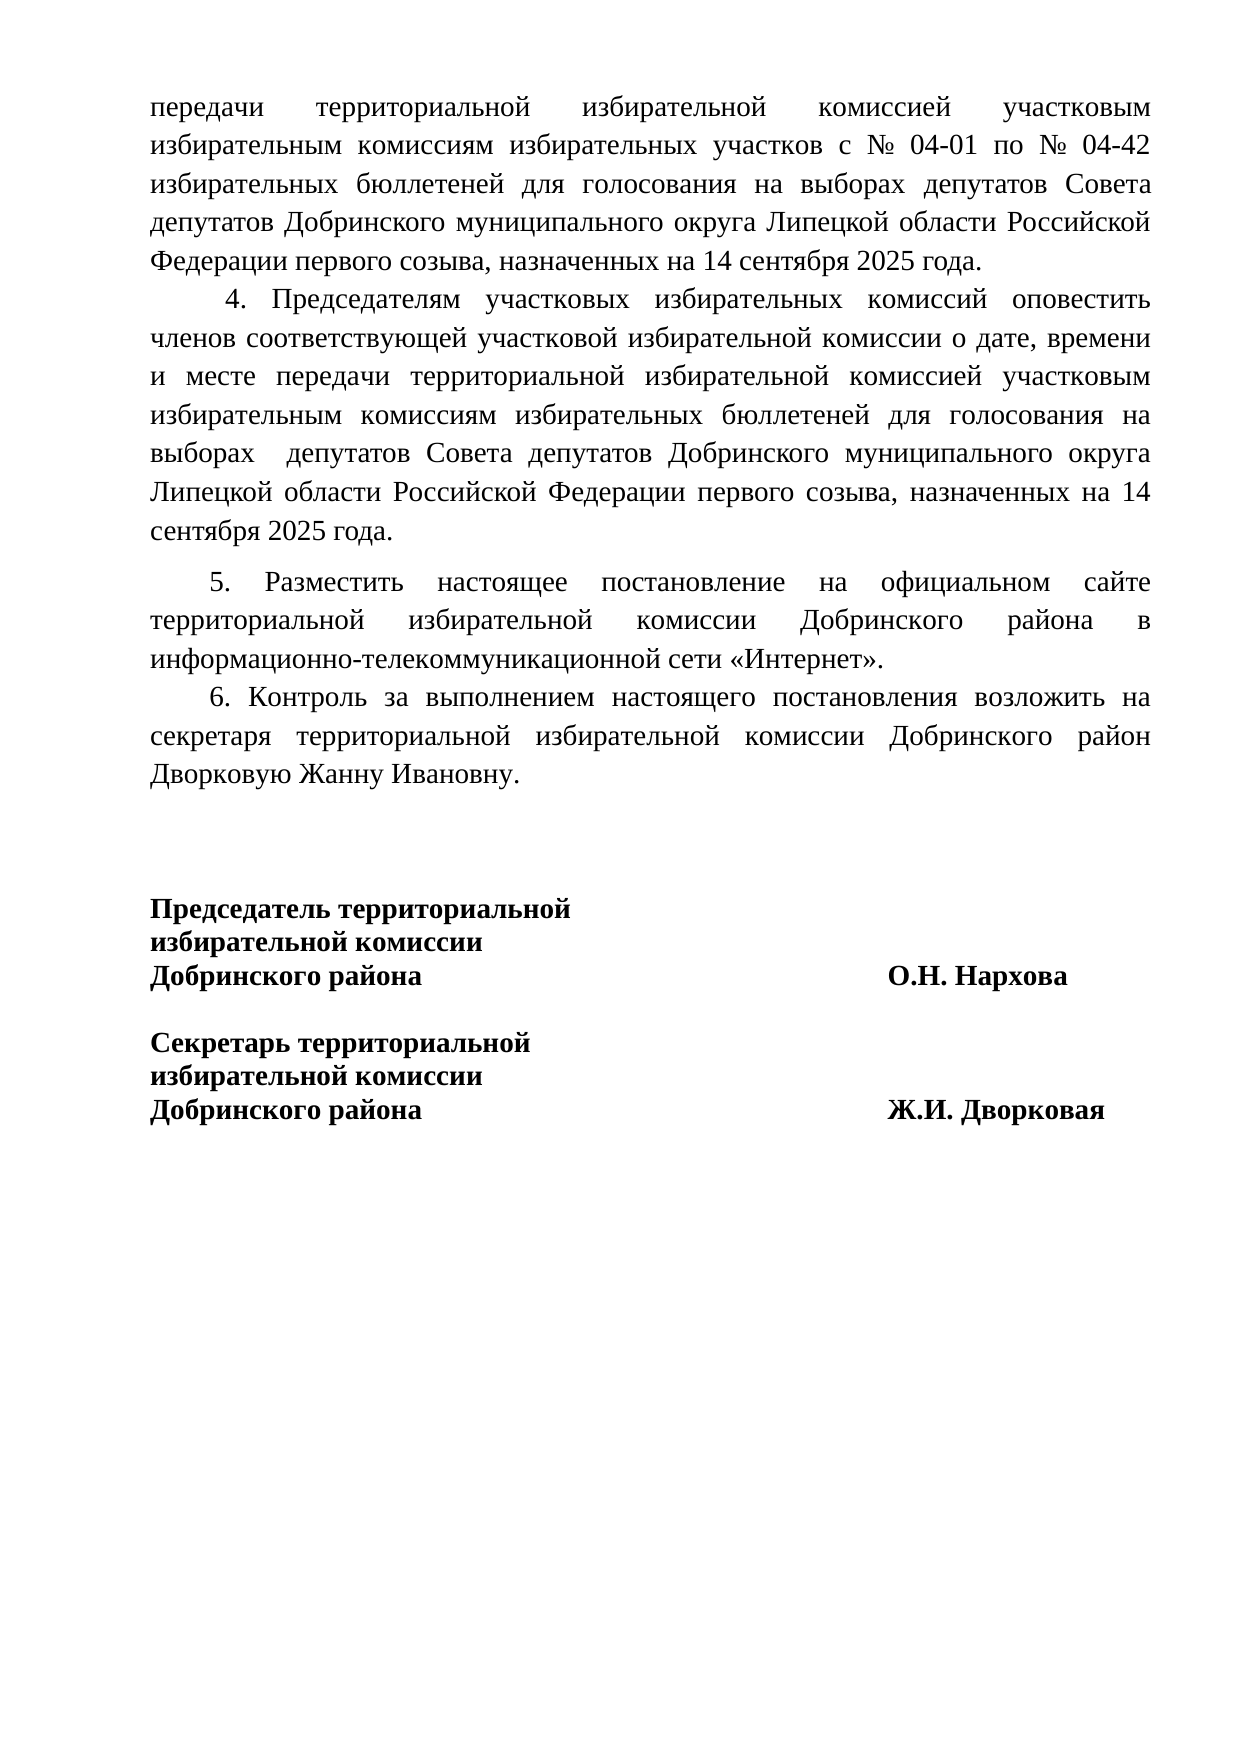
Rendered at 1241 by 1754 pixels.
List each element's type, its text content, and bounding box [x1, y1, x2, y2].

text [150, 89, 1152, 276]
text Добринского района Ж.И. Дворковая [150, 1092, 1152, 1126]
text 5. Разместить настоящее постановление на официальном сайте территориальной избирательной комиссии Добринского района в информационно-телекоммуникационной сети «Интернет». [150, 564, 1152, 674]
text Добринского района О.Н. Нархова [150, 958, 1152, 991]
text 6. Контроль за выполнением настоящего постановления возложить на секретаря территориальной избирательной комиссии Добринского район Дворковую Жанну Ивановну. [150, 679, 1152, 790]
text Председатель территориальной [150, 891, 1152, 924]
text Секретарь территориальной [150, 1025, 1152, 1058]
text избирательной комиссии [150, 924, 1152, 958]
text избирательной комиссии [150, 1058, 1152, 1092]
text 4. Председателям участковых избирательных комиссий оповестить членов соответствующей участковой избирательной комиссии о дате, времени и месте передачи территориальной избирательной комиссией участковым избирательным комиссиям избирательных бюллетеней для голосования на выборах депутатов Совета депутатов Добринского муниципального округа Липецкой области Российской Федерации первого созыва, назначенных на 14 сентября 2025 года. [150, 281, 1152, 546]
